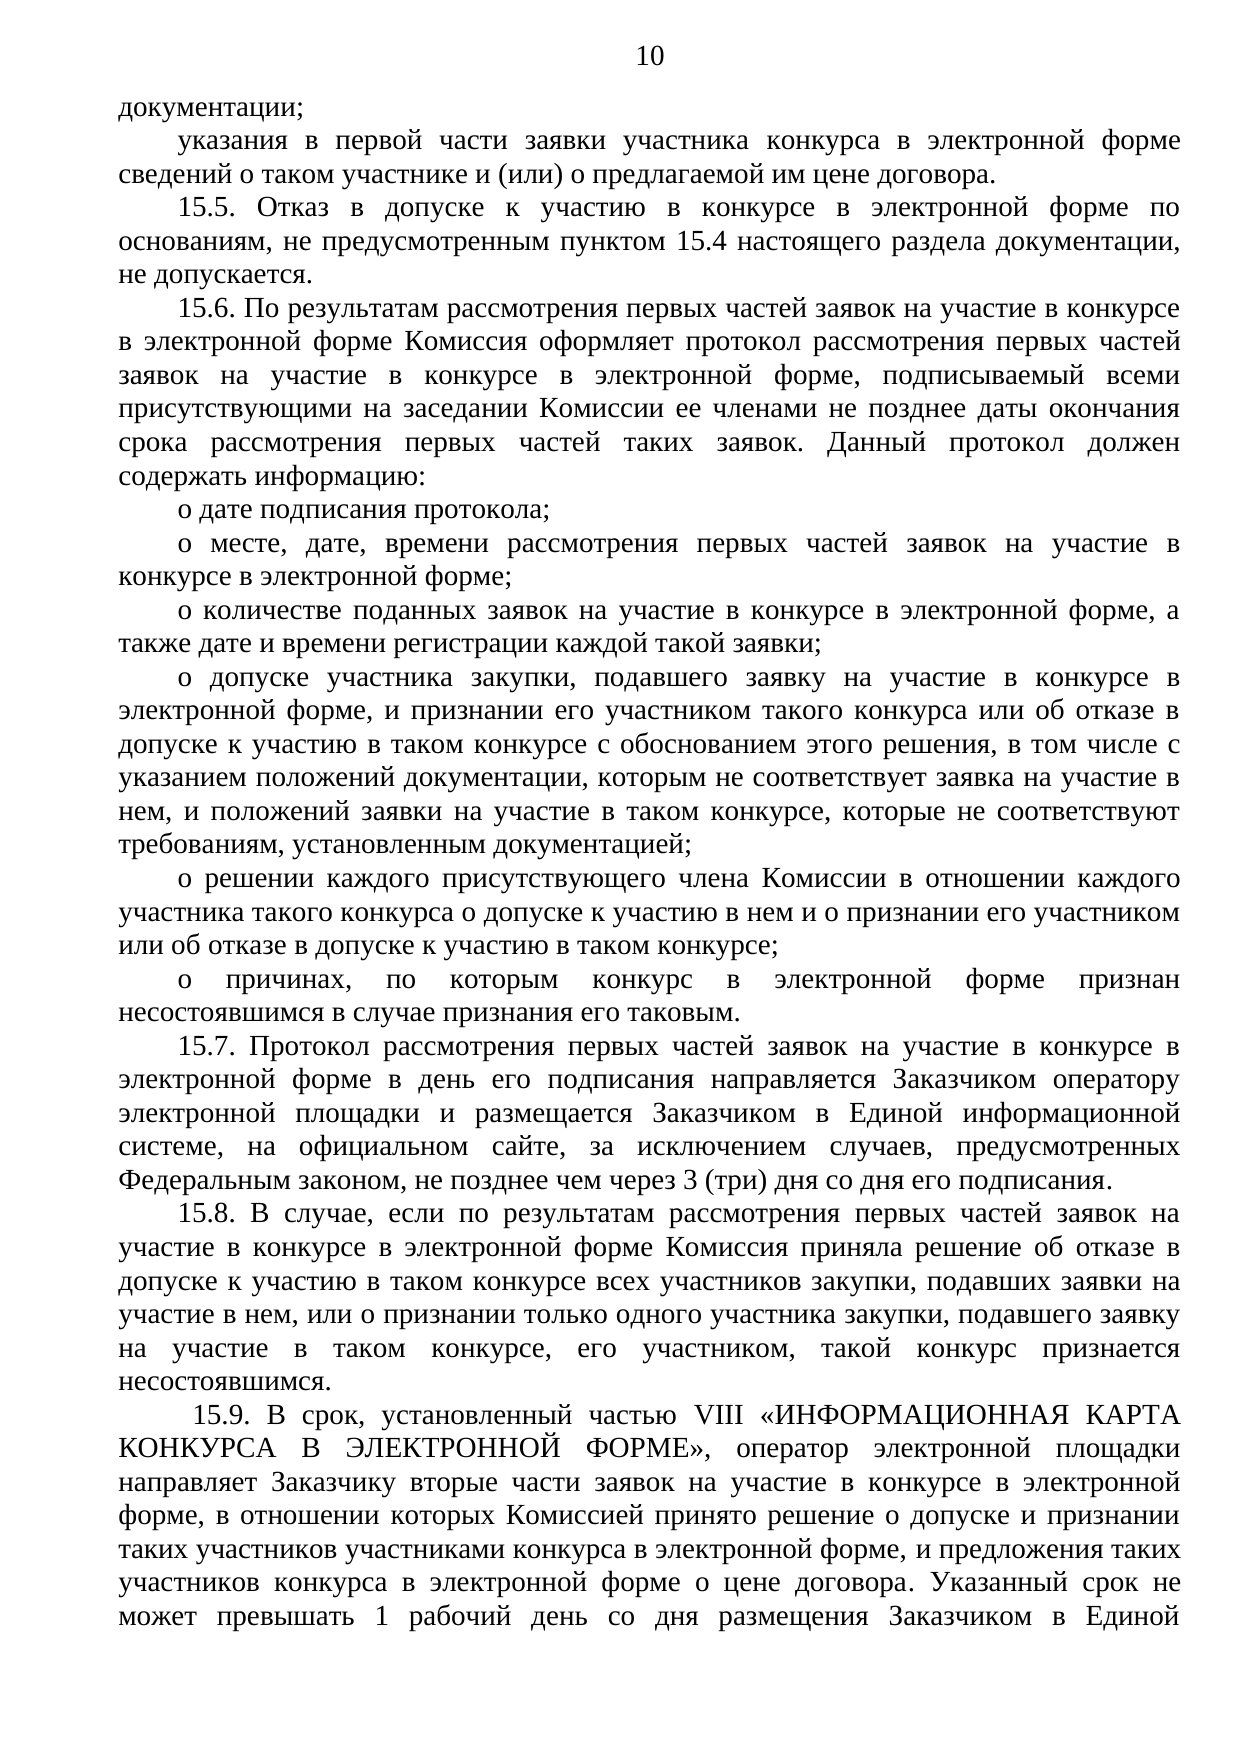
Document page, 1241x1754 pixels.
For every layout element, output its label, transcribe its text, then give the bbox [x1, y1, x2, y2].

text о месте, дате, времени рассмотрения первых частей заявок на участие в конкурсе в электронной форме; [118, 525, 1181, 592]
text 15.5. Отказ в допуске к участию в конкурсе в электронной форме по основаниям, не предусмотренным пунктом 15.4 настоящего раздела документации, не допускается. [118, 189, 1181, 290]
text 15.7. Протокол рассмотрения первых частей заявок на участие в конкурсе в электронной форме в день его подписания направляется Заказчиком оператору электронной площадки и размещается Заказчиком в Единой информационной системе, на официальном сайте, за исключением случаев, предусмотренных Федеральным законом, не позднее чем через 3 (три) дня со дня его подписания. [118, 1028, 1181, 1196]
list о количестве поданных заявок на участие в конкурсе в электронной форме, а также дате и времени регистрации каждой такой заявки; [118, 592, 1181, 659]
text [118, 1397, 1181, 1632]
text 15.8. В случае, если по результатам рассмотрения первых частей заявок на участие в конкурсе в электронной форме Комиссия приняла решение об отказе в допуске к участию в таком конкурсе всех участников закупки, подавших заявки на участие в нем, или о признании только одного участника закупки, подавшего заявку на участие в таком конкурсе, его участником, такой конкурс признается несостоявшимся. [118, 1196, 1181, 1397]
text о дате подписания протокола; [118, 491, 1181, 525]
text 15.6. По результатам рассмотрения первых частей заявок на участие в конкурсе в электронной форме Комиссия оформляет протокол рассмотрения первых частей заявок на участие в конкурсе в электронной форме, подписываемый всеми присутствующими на заседании Комиссии ее членами не позднее даты окончания срока рассмотрения первых частей таких заявок. Данный протокол должен содержать информацию: [118, 290, 1181, 491]
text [118, 89, 1181, 122]
text о допуске участника закупки, подавшего заявку на участие в конкурсе в электронной форме, и признании его участником такого конкурса или об отказе в допуске к участию в таком конкурсе с обоснованием этого решения, в том числе с указанием положений документации, которым не соответствует заявка на участие в нем, и положений заявки на участие в таком конкурсе, которые не соответствуют требованиям, установленным документацией; [118, 659, 1181, 860]
text о причинах, по которым конкурс в электронной форме признан несостоявшимся в случае признания его таковым. [118, 961, 1181, 1028]
text о решении каждого присутствующего члена Комиссии в отношении каждого участника такого конкурса о допуске к участию в нем и о признании его участником или об отказе в допуске к участию в таком конкурсе; [118, 860, 1181, 961]
text указания в первой части заявки участника конкурса в электронной форме сведений о таком участнике и (или) о предлагаемой им цене договора. [118, 122, 1181, 189]
